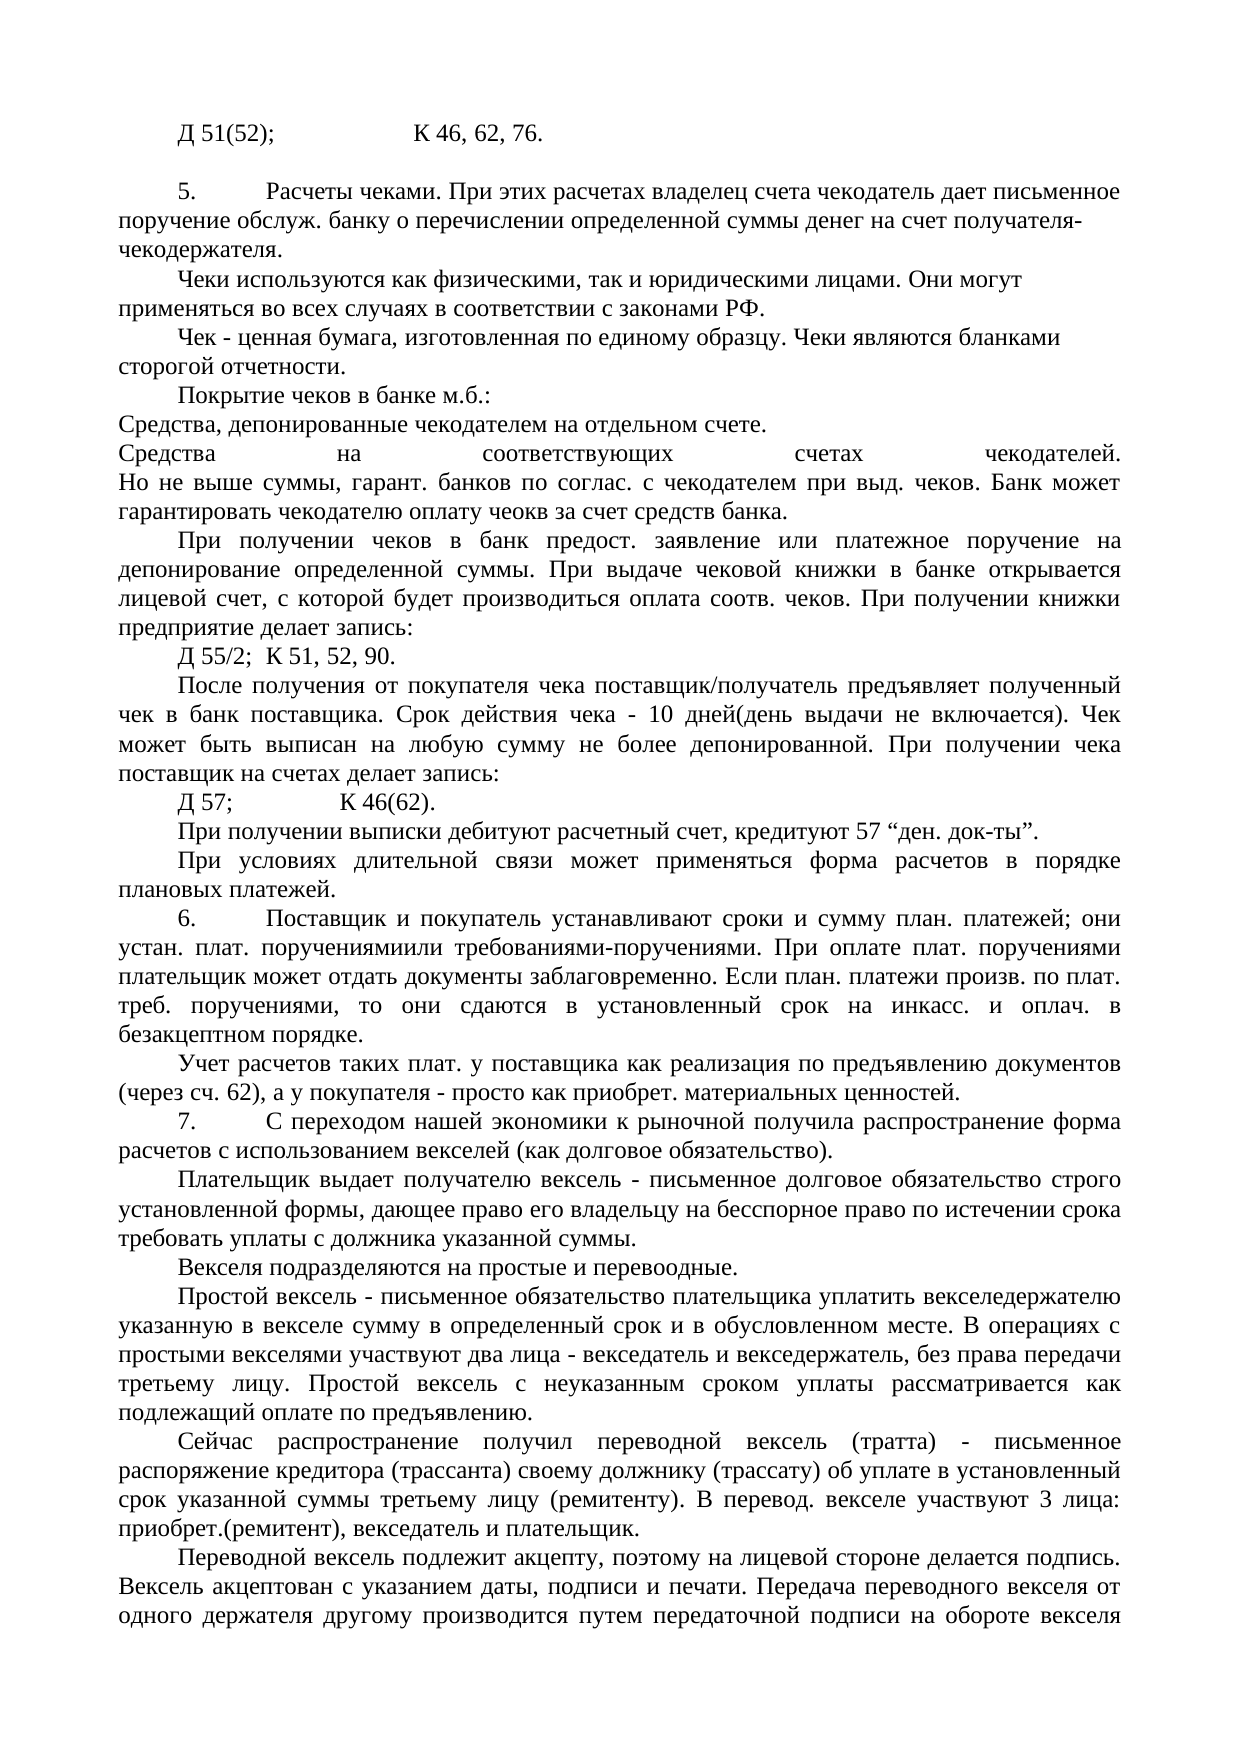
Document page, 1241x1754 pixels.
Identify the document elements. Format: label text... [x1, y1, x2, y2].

list Д 51(52); К 46, 62, 76. [118, 118, 1122, 147]
list При условиях длительной связи может применяться форма расчетов в порядке плановых платежей. [118, 845, 1122, 903]
list Плательщик выдает получателю вексель - письменное долговое обязательство строго установленной формы, дающее право его владельцу на бесспорное право по истечении срока требовать уплаты с должника указанной суммы. [118, 1164, 1122, 1252]
list Покрытие чеков в банке м.б.: [118, 380, 1122, 409]
list 5. Расчеты чеками. При этих расчетах владелец счета чекодатель дает письменное поручение обслуж. банку о перечислении определенной суммы денег на счет получателя-чекодержателя. [118, 176, 1122, 263]
list При получении выписки дебитуют расчетный счет, кредитуют 57 “ден. док-ты”. [118, 816, 1122, 845]
list Чеки используются как физическими, так и юридическими лицами. Они могут применяться во всех случаях в соответствии с законами РФ. [118, 263, 1122, 322]
list Д 57; К 46(62). [118, 787, 1122, 816]
list Простой вексель - письменное обязательство плательщика уплатить векселедержателю указанную в векселе сумму в определенный срок и в обусловленном месте. В операциях с простыми векселями участвуют два лица - векседатель и векседержатель, без права передачи третьему лицу. Простой вексель с неуказанным сроком уплаты рассматривается как подлежащий оплате по предъявлению. [118, 1281, 1122, 1426]
list При получении чеков в банк предост. заявление или платежное поручение на депонирование определенной суммы. При выдаче чековой книжки в банке открывается лицевой счет, с которой будет производиться оплата соотв. чеков. При получении книжки предприятие делает запись: [118, 525, 1122, 641]
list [118, 1542, 1122, 1629]
list Д 55/2; К 51, 52, 90. [118, 641, 1122, 670]
list Средства, депонированные чекодателем на отдельном счете. [89, 409, 1122, 438]
list Чек - ценная бумага, изготовленная по единому образцу. Чеки являются бланками сторогой отчетности. [118, 322, 1122, 380]
list После получения от покупателя чека поставщик/получатель предъявляет полученный чек в банк поставщика. Срок действия чека - 10 дней(день выдачи не включается). Чек может быть выписан на любую сумму не более депонированной. При получении чека поставщик на счетах делает запись: [118, 670, 1122, 787]
list Векселя подразделяются на простые и перевоодные. [118, 1252, 1122, 1281]
list Сейчас распространение получил переводной вексель (тратта) - письменное распоряжение кредитора (трассанта) своему должнику (трассату) об уплате в установленный срок указанной суммы третьему лицу (ремитенту). В перевод. векселе участвуют 3 лица: приобрет.(ремитент), векседатель и плательщик. [118, 1426, 1122, 1542]
list Учет расчетов таких плат. у поставщика как реализация по предъявлению документов (через сч. 62), а у покупателя - просто как приобрет. материальных ценностей. [118, 1048, 1122, 1106]
list 7. С переходом нашей экономики к рыночной получила распространение форма расчетов с использованием векселей (как долговое обязательство). [118, 1106, 1122, 1164]
list 6. Поставщик и покупатель устанавливают сроки и сумму план. платежей; они устан. плат. поручениямиили требованиями-поручениями. При оплате плат. поручениями плательщик может отдать документы заблаговременно. Если план. платежи произв. по плат. треб. поручениями, то они сдаются в установленный срок на инкасс. и оплач. в безакцептном порядке. [118, 903, 1122, 1048]
list Средства на соответствующих счетах чекодателей. Но не выше суммы, гарант. банков по соглас. с чекодателем при выд. чеков. Банк может гарантировать чекодателю оплату чеокв за счет средств банка. [89, 438, 1122, 525]
